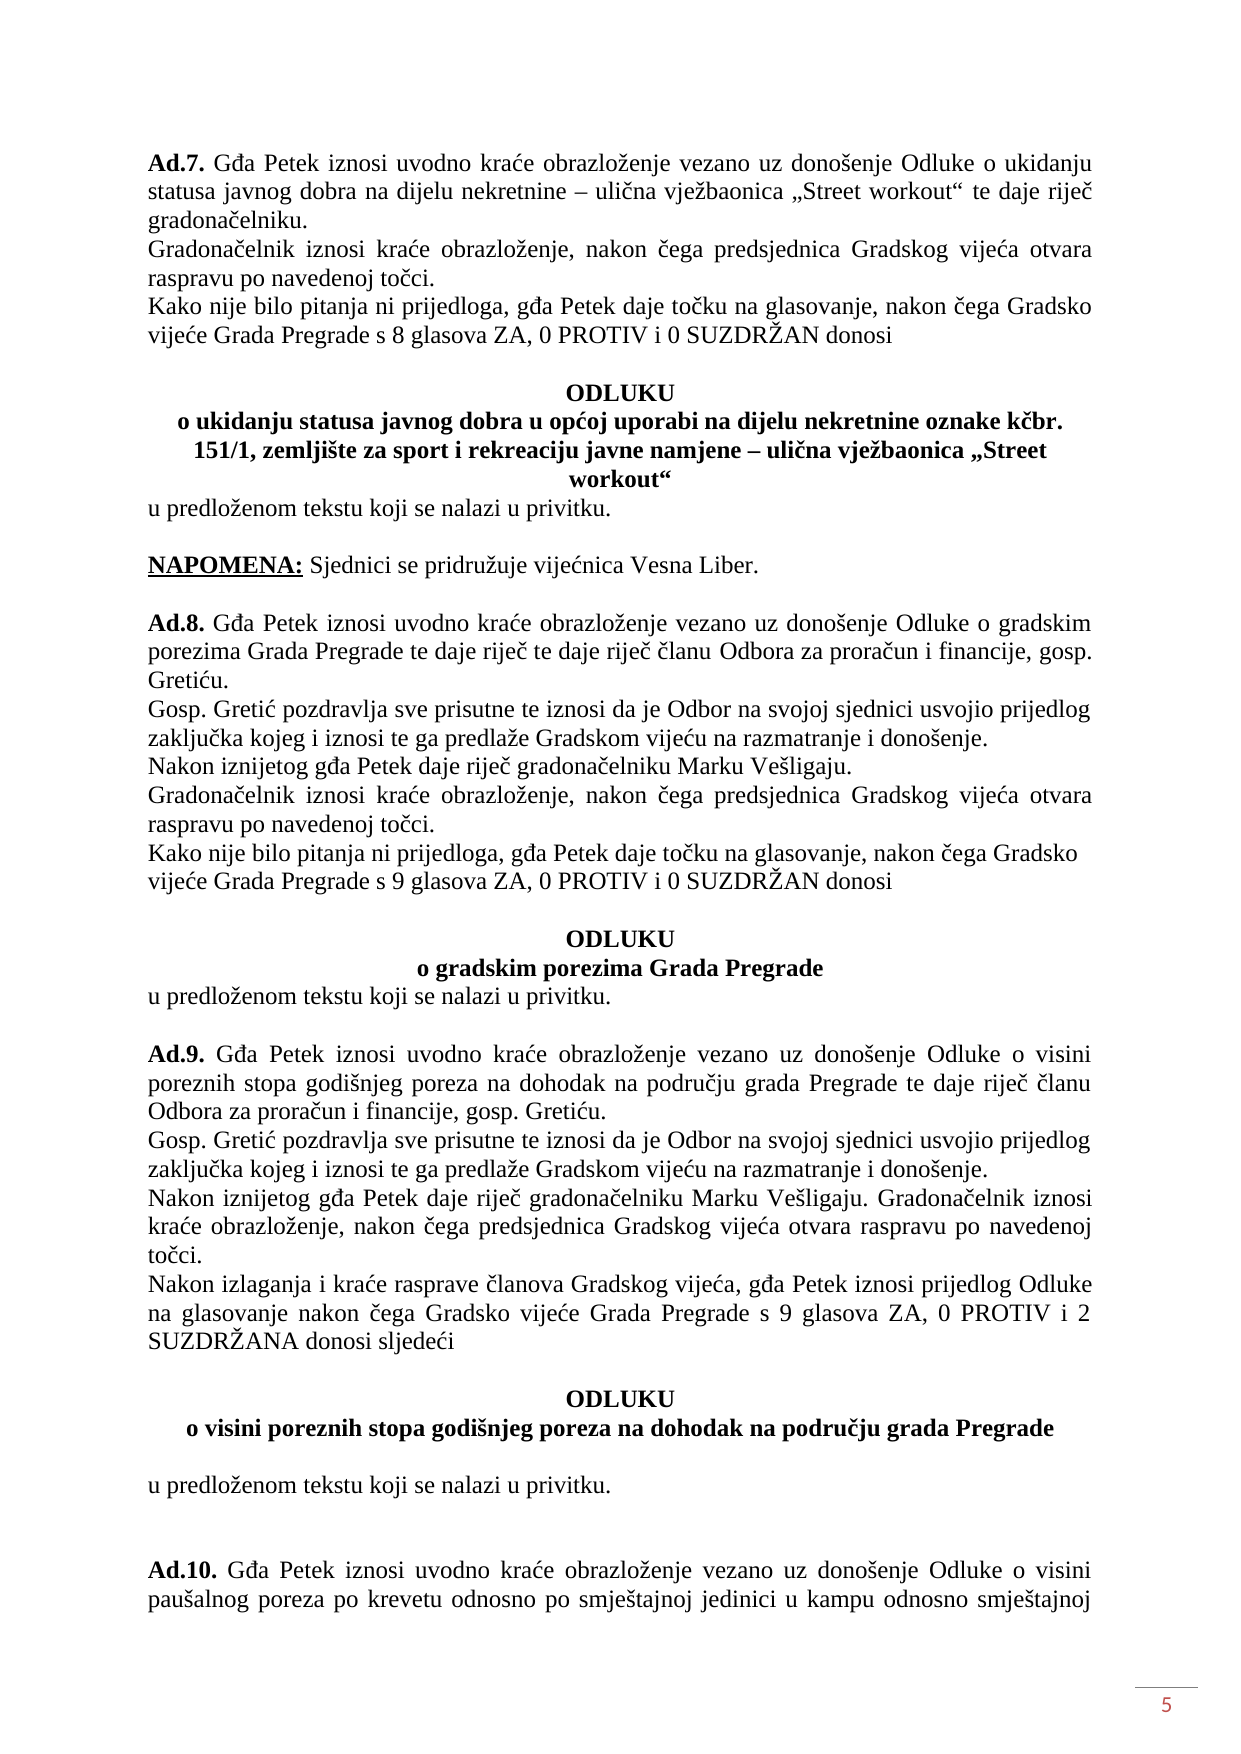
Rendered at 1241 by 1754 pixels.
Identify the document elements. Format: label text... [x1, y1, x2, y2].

text Gosp. Gretić pozdravlja sve prisutne te iznosi da je Odbor na svojoj sjednici usvojio prijedlog zaključka kojeg i iznosi te ga predlaže Gradskom vijeću na razmatranje i donošenje. [148, 1125, 1093, 1183]
text o ukidanju statusa javnog dobra u općoj uporabi na dijelu nekretnine oznake kčbr. 151/1, zemljište za sport i rekreaciju javne namjene – ulična vježbaonica „Street workout“ [148, 406, 1093, 493]
text Ad.9. Gđa Petek iznosi uvodno kraće obrazloženje vezano uz donošenje Odluke o visini poreznih stopa godišnjeg poreza na dohodak na području grada Pregrade te daje riječ članu Odbora za proračun i financije, gosp. Gretiću. [148, 1039, 1093, 1125]
text Kako nije bilo pitanja ni prijedloga, gđa Petek daje točku na glasovanje, nakon čega Gradsko vijeće Grada Pregrade s 8 glasova ZA, 0 PROTIV i 0 SUZDRŽAN donosi [148, 291, 1093, 349]
text Nakon izlaganja i kraće rasprave članova Gradskog vijeća, gđa Petek iznosi prijedlog Odluke na glasovanje nakon čega Gradsko vijeće Grada Pregrade s 9 glasova ZA, 0 PROTIV i 2 SUZDRŽANA donosi sljedeći [148, 1269, 1093, 1355]
text o gradskim porezima Grada Pregrade [148, 953, 1093, 981]
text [148, 1556, 1093, 1613]
text Ad.7. Gđa Petek iznosi uvodno kraće obrazloženje vezano uz donošenje Odluke o ukidanju statusa javnog dobra na dijelu nekretnine – ulična vježbaonica „Street workout“ te daje riječ gradonačelniku. [148, 148, 1093, 234]
text Nakon iznijetog gđa Petek daje riječ gradonačelniku Marku Vešligaju. [148, 751, 1093, 780]
text u predloženom tekstu koji se nalazi u privitku. [148, 493, 1093, 521]
text ODLUKU [148, 378, 1093, 406]
text o visini poreznih stopa godišnjeg poreza na dohodak na području grada Pregrade [148, 1413, 1093, 1441]
text Gosp. Gretić pozdravlja sve prisutne te iznosi da je Odbor na svojoj sjednici usvojio prijedlog zaključka kojeg i iznosi te ga predlaže Gradskom vijeću na razmatranje i donošenje. [148, 694, 1093, 751]
text NAPOMENA: Sjednici se pridružuje vijećnica Vesna Liber. [148, 550, 1093, 579]
text u predloženom tekstu koji se nalazi u privitku. [148, 981, 1093, 1010]
text u predloženom tekstu koji se nalazi u privitku. [148, 1470, 1093, 1499]
text Ad.8. Gđa Petek iznosi uvodno kraće obrazloženje vezano uz donošenje Odluke o gradskim porezima Grada Pregrade te daje riječ te daje riječ članu Odbora za proračun i financije, gosp. Gretiću. [148, 608, 1093, 694]
text ODLUKU [148, 1384, 1093, 1413]
text Gradonačelnik iznosi kraće obrazloženje, nakon čega predsjednica Gradskog vijeća otvara raspravu po navedenoj točci. [148, 234, 1093, 291]
text Gradonačelnik iznosi kraće obrazloženje, nakon čega predsjednica Gradskog vijeća otvara raspravu po navedenoj točci. [148, 780, 1093, 838]
text ODLUKU [148, 924, 1093, 953]
text Kako nije bilo pitanja ni prijedloga, gđa Petek daje točku na glasovanje, nakon čega Gradsko vijeće Grada Pregrade s 9 glasova ZA, 0 PROTIV i 0 SUZDRŽAN donosi [148, 838, 1093, 895]
